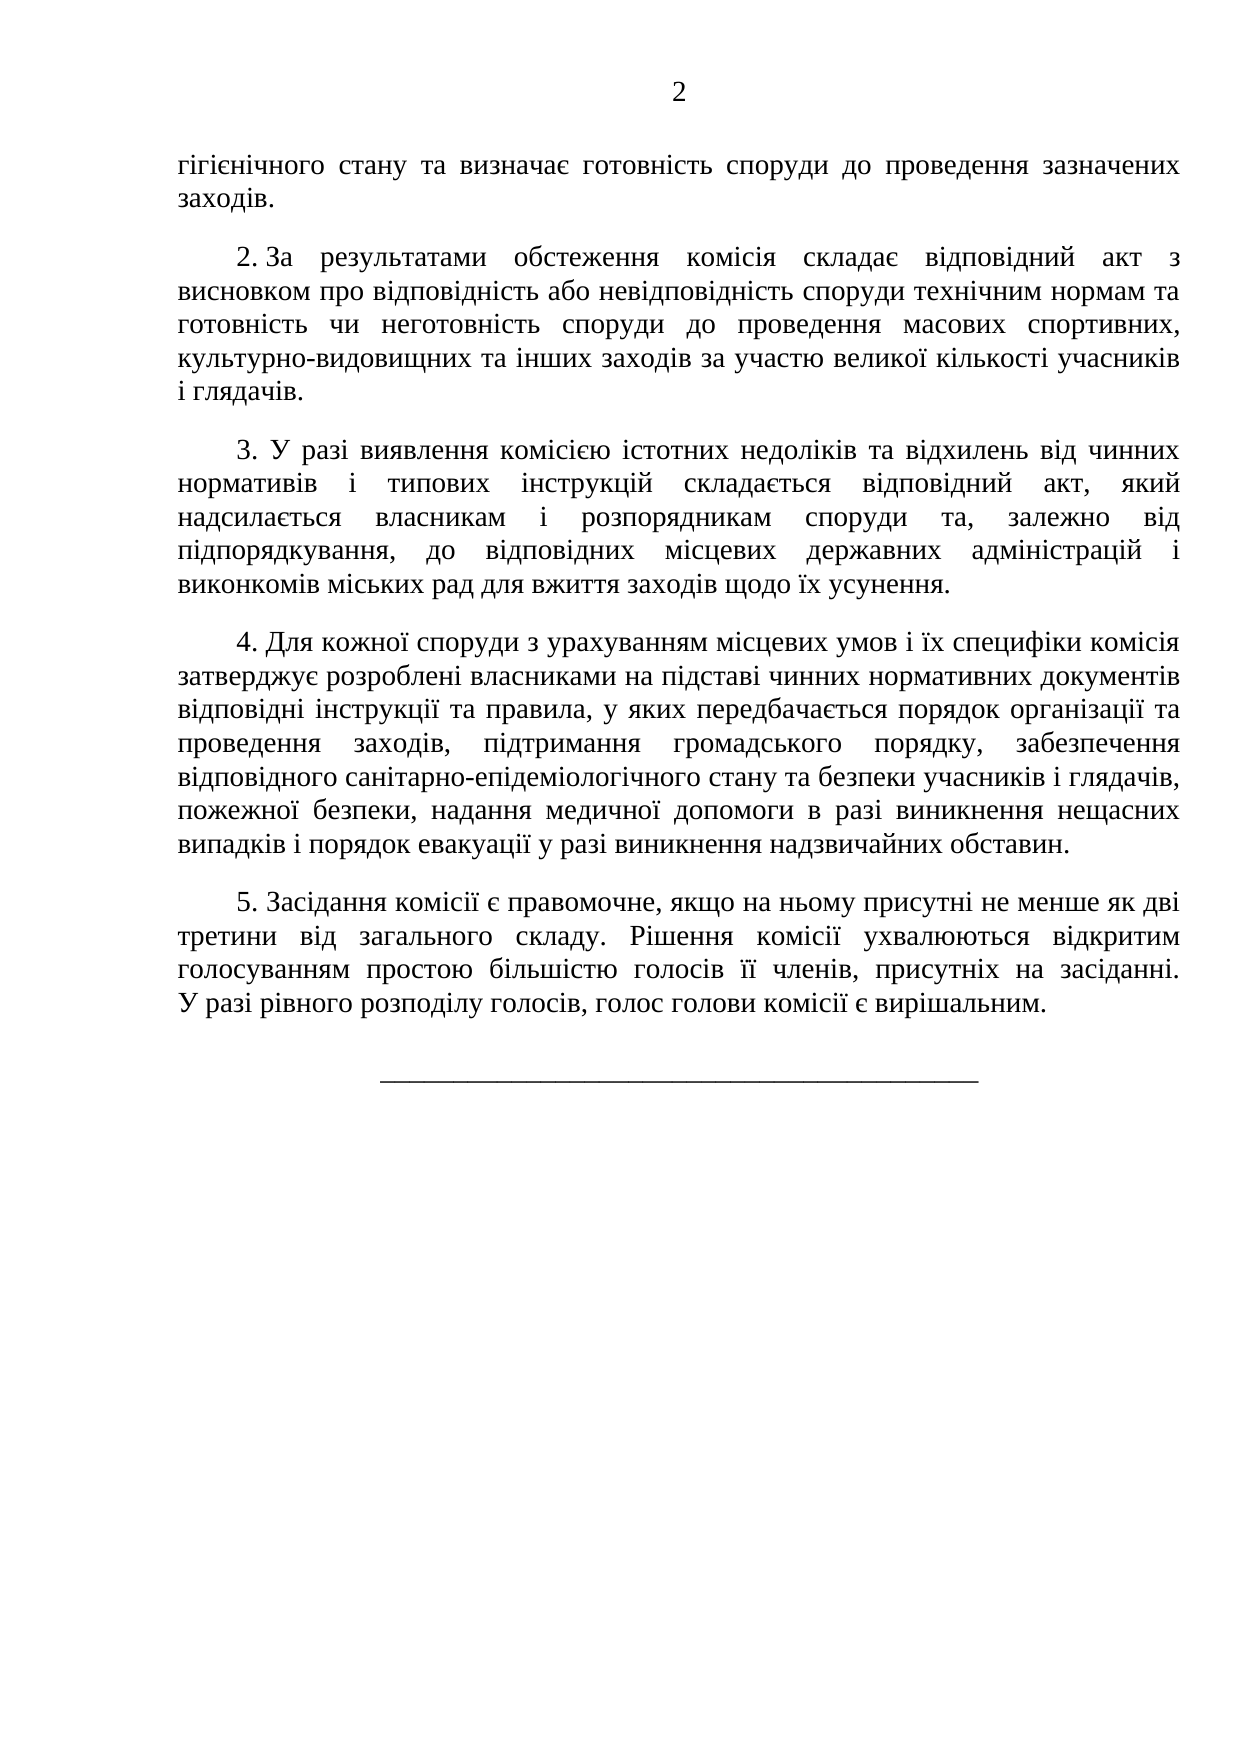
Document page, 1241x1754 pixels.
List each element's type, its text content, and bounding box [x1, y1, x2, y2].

text 5. Засідання комісії є правомочне, якщо на ньому присутні не менше як дві третини від загального складу. Рішення комісії ухвалюються відкритим голосуванням простою більшістю голосів її членів, присутніх на засіданні. У разі рівного розподілу голосів, голос голови комісії є вирішальним. [177, 884, 1181, 1018]
text _________________________________________ [177, 1052, 1181, 1086]
text 3. У разі виявлення комісією істотних недоліків та відхилень від чинних нормативів і типових інструкцій складається відповідний акт, який надсилається власникам і розпорядникам споруди та, залежно від підпорядкування, до відповідних місцевих державних адміністрацій і виконкомів міських рад для вжиття заходів щодо їх усунення. [177, 432, 1181, 599]
text 4. Для кожної споруди з урахуванням місцевих умов і їх специфіки комісія затверджує розроблені власниками на підставі чинних нормативних документів відповідні інструкції та правила, у яких передбачається порядок організації та проведення заходів, підтримання громадського порядку, забезпечення відповідного санітарно-епідеміологічного стану та безпеки учасників і глядачів, пожежної безпеки, надання медичної допомоги в разі виникнення нещасних випадків і порядок евакуації у разі виникнення надзвичайних обставин. [177, 624, 1181, 859]
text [177, 147, 1181, 214]
text 2. За результатами обстеження комісія складає відповідний акт з висновком про відповідність або невідповідність споруди технічним нормам та готовність чи неготовність споруди до проведення масових спортивних, культурно-видовищних та інших заходів за участю великої кількості учасників і глядачів. [177, 239, 1181, 407]
